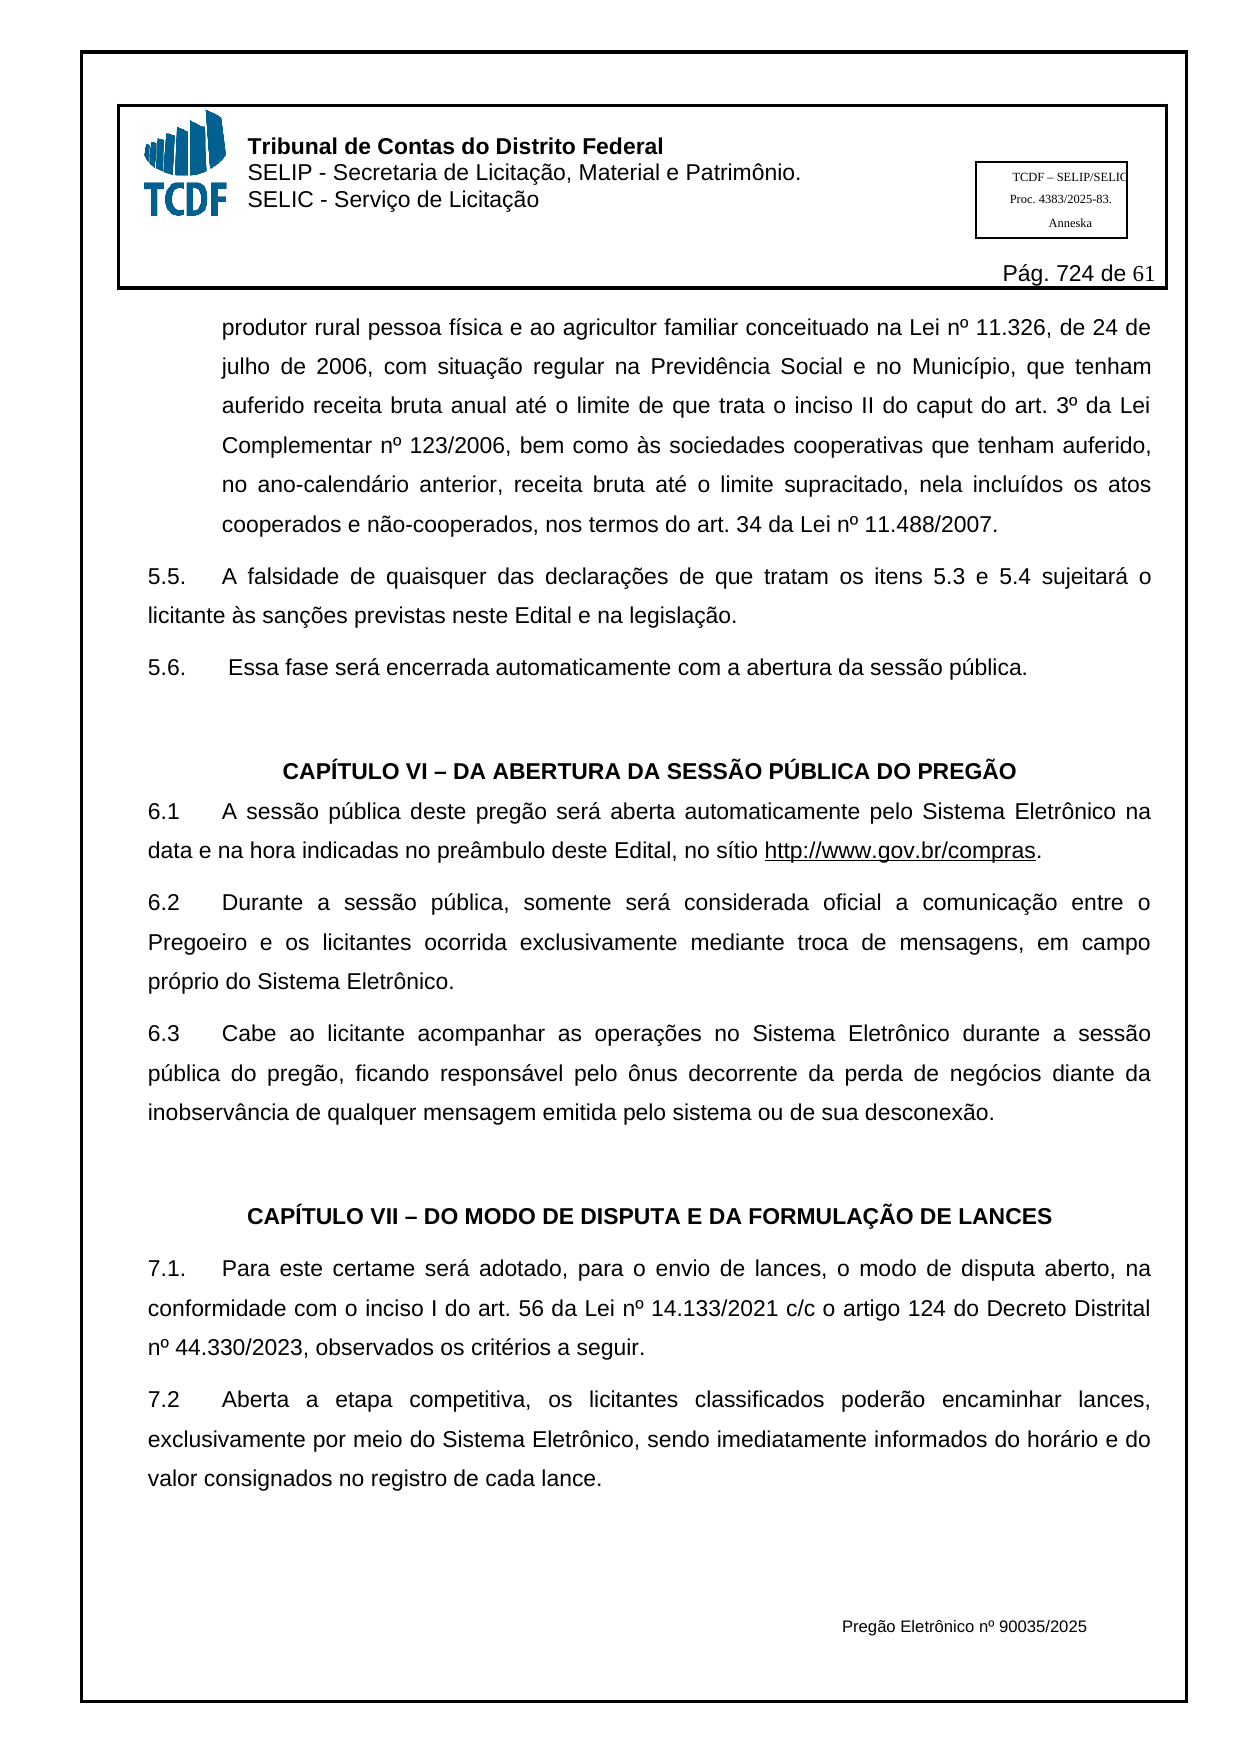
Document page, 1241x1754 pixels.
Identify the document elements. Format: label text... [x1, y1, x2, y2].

text 7.1. Para este certame será adotado, para o envio de lances, o modo de disputa aberto, na conformidade com o inciso I do art. 56 da Lei nº 14.133/2021 c/c o artigo 124 do Decreto Distrital nº 44.330/2023, observados os critérios a seguir. [148, 1255, 1152, 1360]
text 6.1 A sessão pública deste pregão será aberta automaticamente pelo Sistema Eletrônico na data e na hora indicadas no preâmbulo deste Edital, no sítio http://www.gov.br/compras. [148, 798, 1152, 864]
text 5.5. A falsidade de quaisquer das declarações de que tratam os itens 5.3 e 5.4 sujeitará o licitante às sanções previstas neste Edital e na legislação. [148, 563, 1152, 629]
text 6.3 Cabe ao licitante acompanhar as operações no Sistema Eletrônico durante a sessão pública do pregão, ficando responsável pelo ônus decorrente da perda de negócios diante da inobservância de qualquer mensagem emitida pelo sistema ou de sua desconexão. [148, 1020, 1152, 1126]
text 7.2 Aberta a etapa competitiva, os licitantes classificados poderão encaminhar lances, exclusivamente por meio do Sistema Eletrônico, sendo imediatamente informados do horário e do valor consignados no registro de cada lance. [148, 1386, 1152, 1491]
text Capítulo VI – DA abertura da SESSÃO PÚBLICA do pregão [148, 758, 1152, 785]
text 5.6. Essa fase será encerrada automaticamente com a abertura da sessão pública. [148, 654, 1152, 681]
picture [129, 107, 241, 218]
text Capítulo ViI – DO MODO DE DISPUTA E DA formulação de lances [148, 1203, 1152, 1229]
text 6.2 Durante a sessão pública, somente será considerada oficial a comunicação entre o Pregoeiro e os licitantes ocorrida exclusivamente mediante troca de mensagens, em campo próprio do Sistema Eletrônico. [148, 889, 1152, 994]
